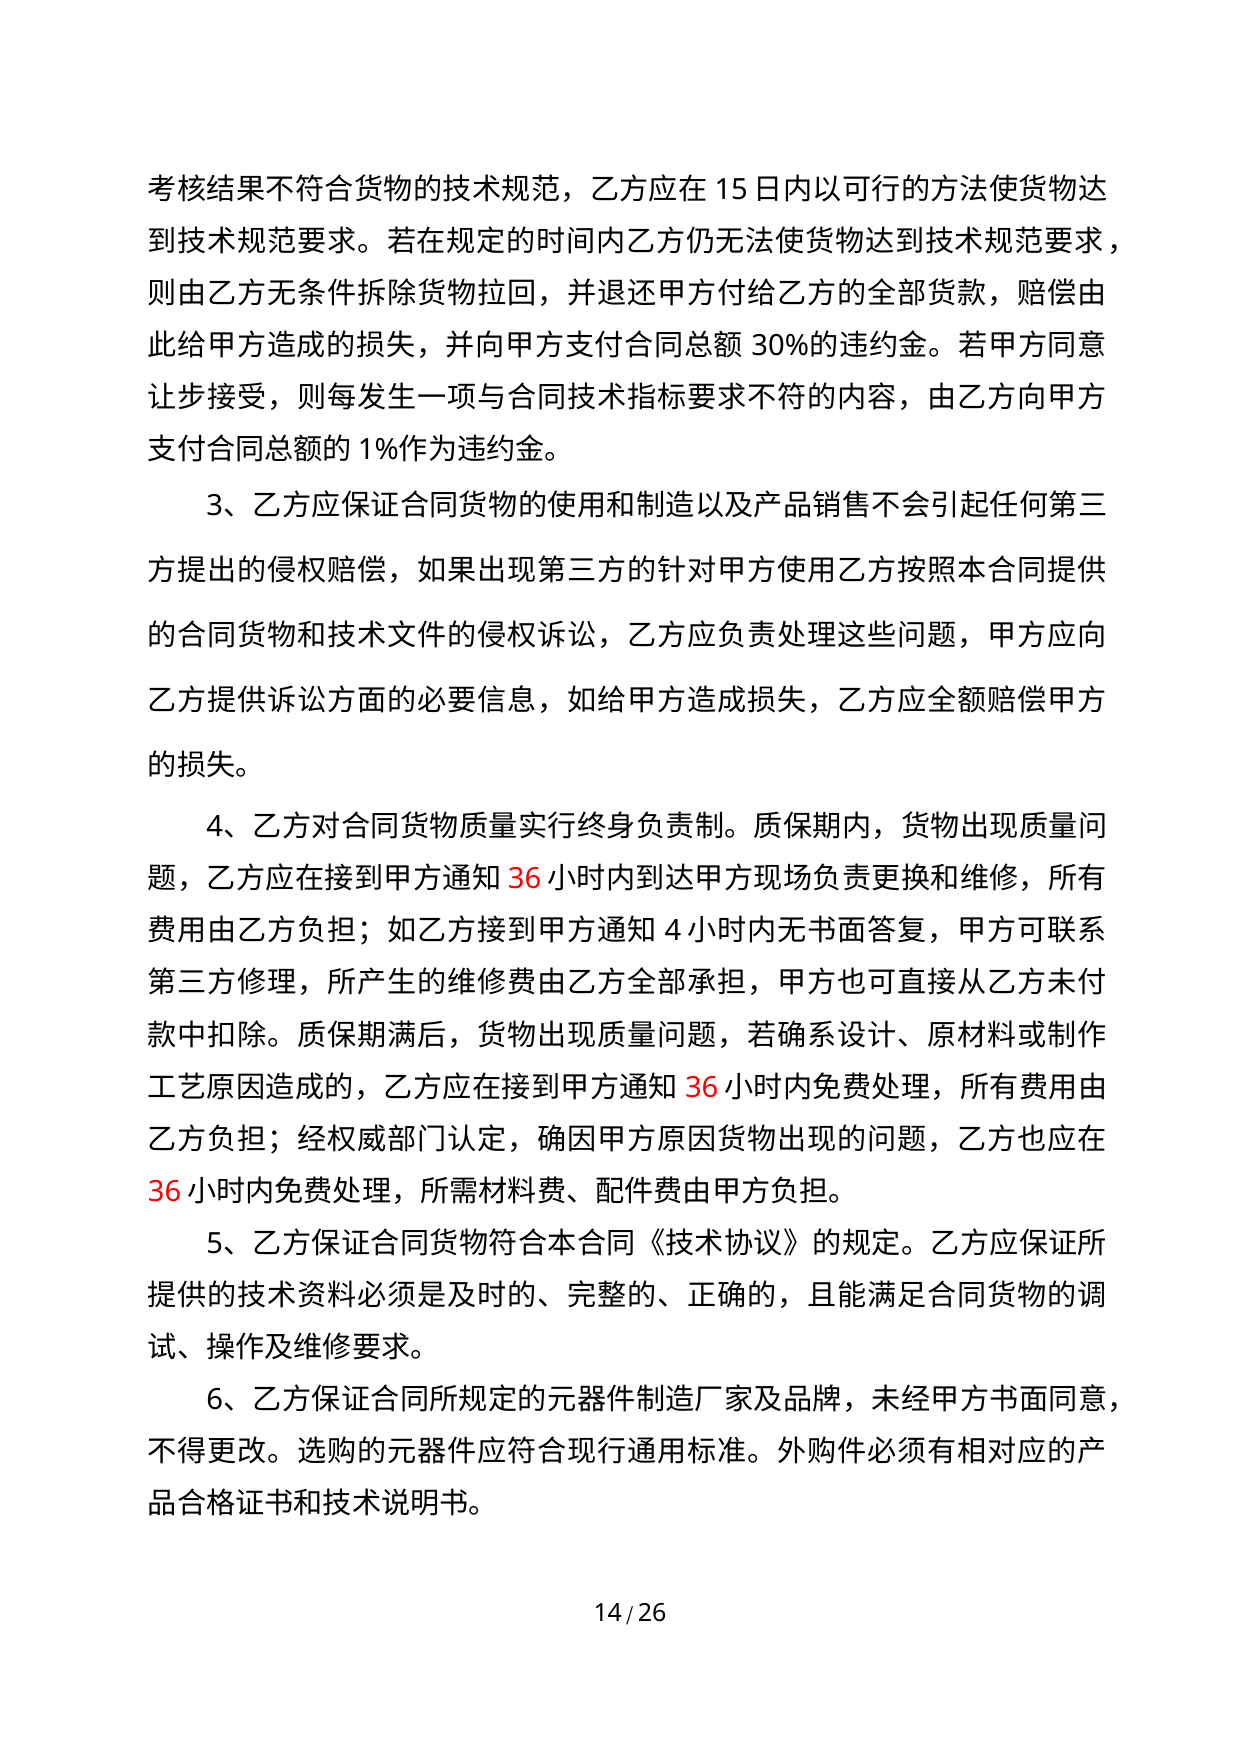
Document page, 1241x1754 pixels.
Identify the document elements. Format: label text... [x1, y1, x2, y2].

text 6、乙方保证合同所规定的元器件制造厂家及品牌，未经甲方书面同意，不得更改。选购的元器件应符合现行通用标准。外购件必须有相对应的产品合格证书和技术说明书。 [148, 1368, 1107, 1524]
text 3、乙方应保证合同货物的使用和制造以及产品销售不会引起任何第三方提出的侵权赔偿，如果出现第三方的针对甲方使用乙方按照本合同提供的合同货物和技术文件的侵权诉讼，乙方应负责处理这些问题，甲方应向乙方提供诉讼方面的必要信息，如给甲方造成损失，乙方应全额赔偿甲方的损失。 [148, 470, 1107, 795]
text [148, 157, 1107, 470]
text 4、乙方对合同货物质量实行终身负责制。质保期内，货物出现质量问题，乙方应在接到甲方通知36小时内到达甲方现场负责更换和维修，所有费用由乙方负担；如乙方接到甲方通知4小时内无书面答复，甲方可联系第三方修理，所产生的维修费由乙方全部承担，甲方也可直接从乙方未付款中扣除。质保期满后，货物出现质量问题，若确系设计、原材料或制作工艺原因造成的，乙方应在接到甲方通知36小时内免费处理，所有费用由乙方负担；经权威部门认定，确因甲方原因货物出现的问题，乙方也应在36小时内免费处理，所需材料费、配件费由甲方负担。 [148, 795, 1107, 1212]
text 5、乙方保证合同货物符合本合同《技术协议》的规定。乙方应保证所提供的技术资料必须是及时的、完整的、正确的，且能满足合同货物的调试、操作及维修要求。 [148, 1212, 1107, 1368]
